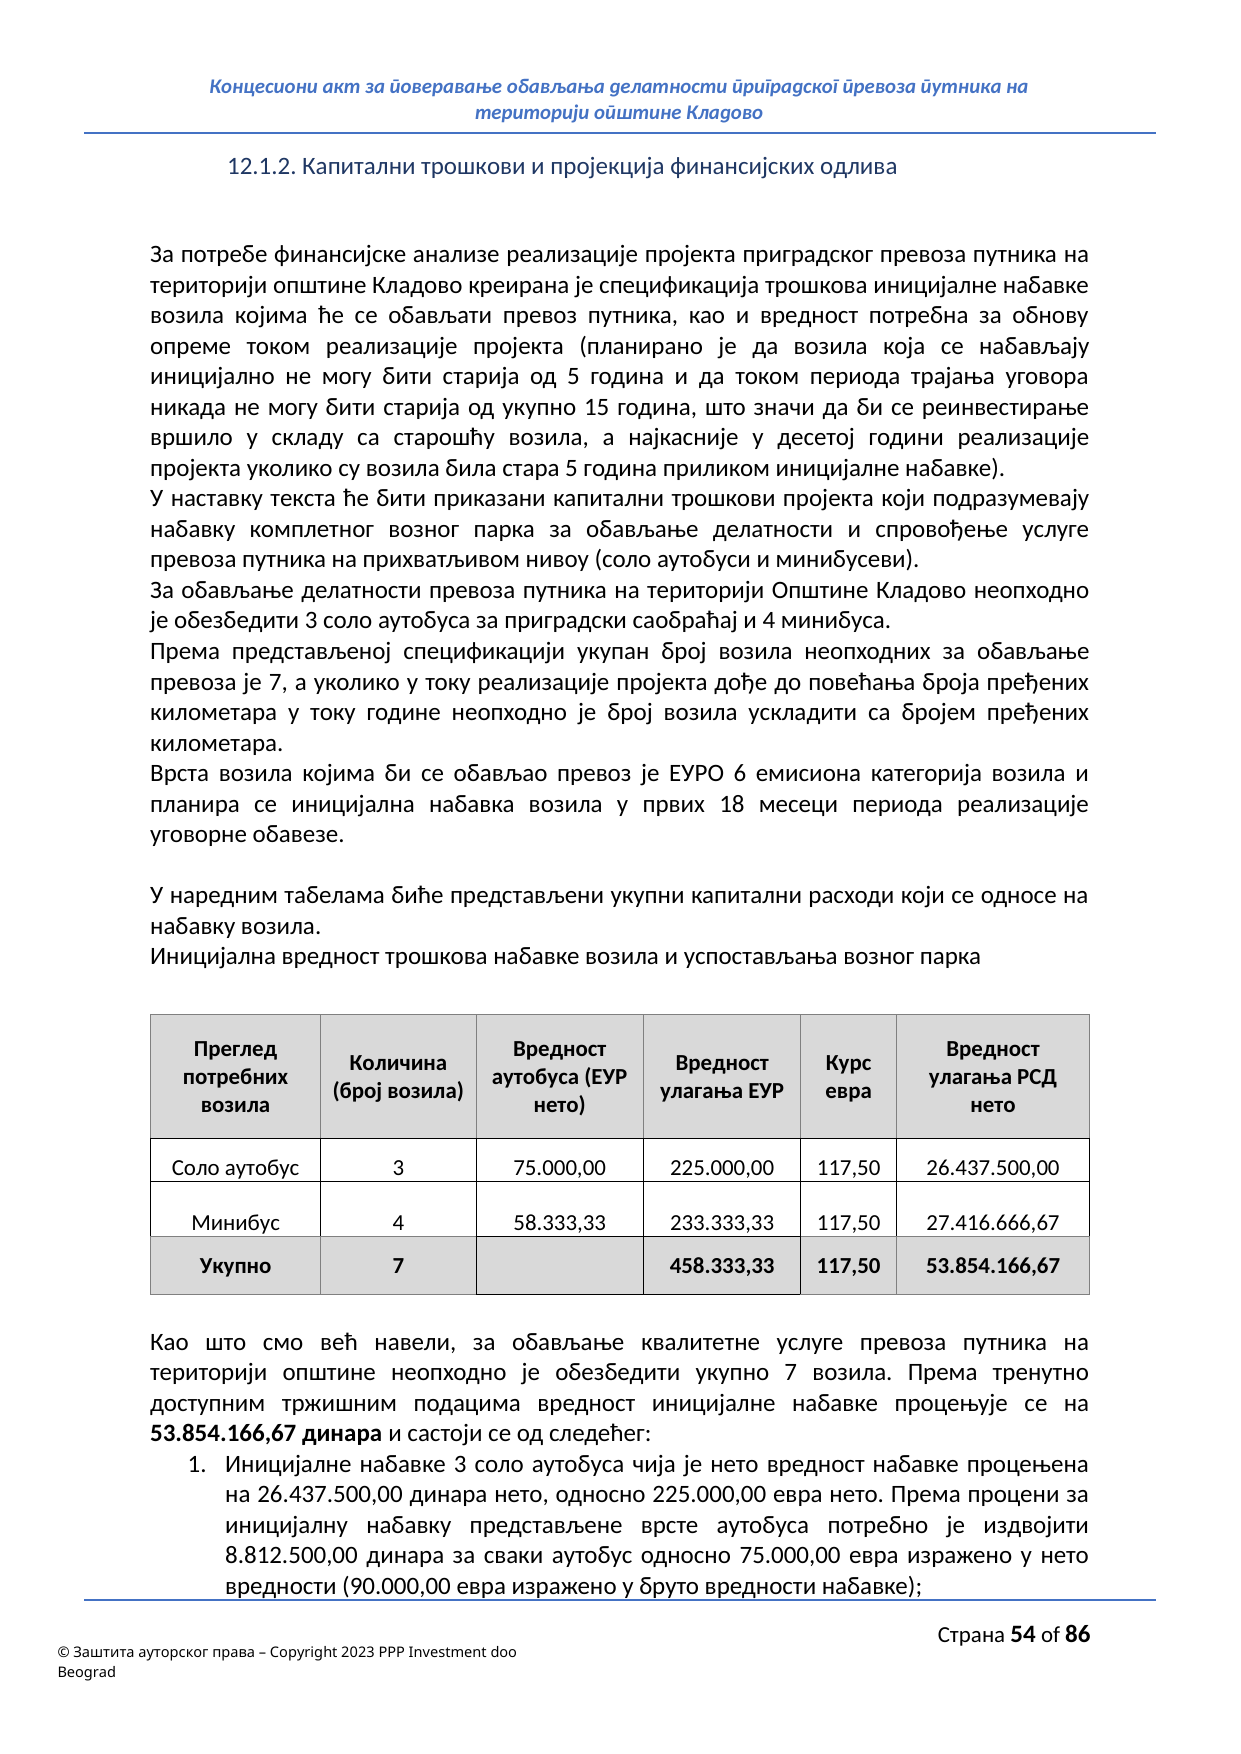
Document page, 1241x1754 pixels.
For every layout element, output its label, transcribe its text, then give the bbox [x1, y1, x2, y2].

table_cell 3 [321, 1139, 476, 1181]
text Иницијална вредност трошкова набавке возила и успостављања возног парка [150, 940, 1090, 971]
table_cell 117,50 [801, 1182, 896, 1236]
table_cell 225.000,00 [644, 1139, 800, 1181]
table_header Курс евра [801, 1015, 896, 1138]
subtitle 12.1.2. Капитални трошкови и пројекција финансијских одлива [227, 150, 1090, 181]
table_cell 26.437.500,00 [897, 1139, 1089, 1181]
table_cell Укупно [151, 1237, 320, 1294]
table_header Количина (број возила) [321, 1015, 476, 1138]
table_cell 4 [321, 1182, 476, 1236]
table_cell 75.000,00 [477, 1139, 643, 1181]
text У наставку текста ће бити приказани капитални трошкови пројекта који подразумевају набавку комплетног возног парка за обављање делатности и спровођење услуге превоза путника на прихватљивом нивоу (соло аутобуси и минибусеви). [150, 483, 1090, 574]
table_cell 117,50 [801, 1237, 896, 1294]
text Као што смо већ навели, за обављање квалитетне услуге превоза путника на територији општине неопходно је обезбедити укупно 7 возила. Према тренутно доступним тржишним подацима вредност иницијалне набавке процењује се на 53.854.166,67 динара и састоји се од следећег: [150, 1326, 1090, 1448]
table_cell 117,50 [801, 1139, 896, 1181]
table_cell Соло аутобус [151, 1139, 320, 1181]
table_cell 27.416.666,67 [897, 1182, 1089, 1236]
text Врста возила којима би се обављао превоз је ЕУРО 6 емисиона категорија возила и планира се иницијална набавка возила у првих 18 месеци периода реализације уговорне обавезе. [150, 757, 1090, 849]
table_cell Минибус [151, 1182, 320, 1236]
table_header Преглед потребних возила [151, 1015, 320, 1138]
table_cell 53.854.166,67 [897, 1237, 1089, 1294]
table_header Вредност улагања ЕУР [644, 1015, 800, 1138]
table_header Вредност улагања РСД нето [897, 1015, 1089, 1138]
table_cell [477, 1237, 643, 1294]
text За потребе финансијске анализе реализације пројекта приградског превоза путника на територији општине Кладово креирана је спецификација трошкова иницијалне набавке возила којима ће се обављати превоз путника, као и вредност потребна за обнову опреме током реализације пројекта (планирано је да возила која се набављају иницијално не могу бити старија од 5 година и да током периода трајања уговора никада не могу бити старија од укупно 15 година, што значи да би се реинвестирање вршило у складу са старошћу возила, а најкасније у десетој години реализације пројекта уколико су возила била стара 5 година приликом иницијалне набавке). [150, 238, 1090, 483]
text За обављање делатности превоза путника на територији Општине Кладово неопходно је обезбедити 3 соло аутобуса за приградски саобраћај и 4 минибуса. [150, 574, 1090, 635]
table_cell 458.333,33 [644, 1237, 800, 1294]
table_cell 7 [321, 1237, 476, 1294]
table_header Вредност аутобуса (ЕУР нето) [477, 1015, 643, 1138]
table_cell 58.333,33 [477, 1182, 643, 1236]
list Иницијалне набавке 3 соло аутобуса чија је нето вредност набавке процењена на 26.437.500,00 динара нето, односно 225.000,00 евра нето. Према процени за иницијалну набавку представљене врсте аутобуса потребно је издвојити 8.812.500,00 динара за сваки аутобус односно 75.000,00 евра изражено у нето вредности (90.000,00 евра изражено у бруто вредности набавке); [187, 1448, 1090, 1600]
text Према представљеној спецификацији укупан број возила неопходних за обављање превоза је 7, а уколико у току реализације пројекта дође до повећања броја пређених километара у току године неопходно је број возила ускладити са бројем пређених километара. [150, 635, 1090, 757]
table_cell 233.333,33 [644, 1182, 800, 1236]
text У наредним табелама биће представљени укупни капитални расходи који се односе на набавку возила. [150, 879, 1090, 940]
